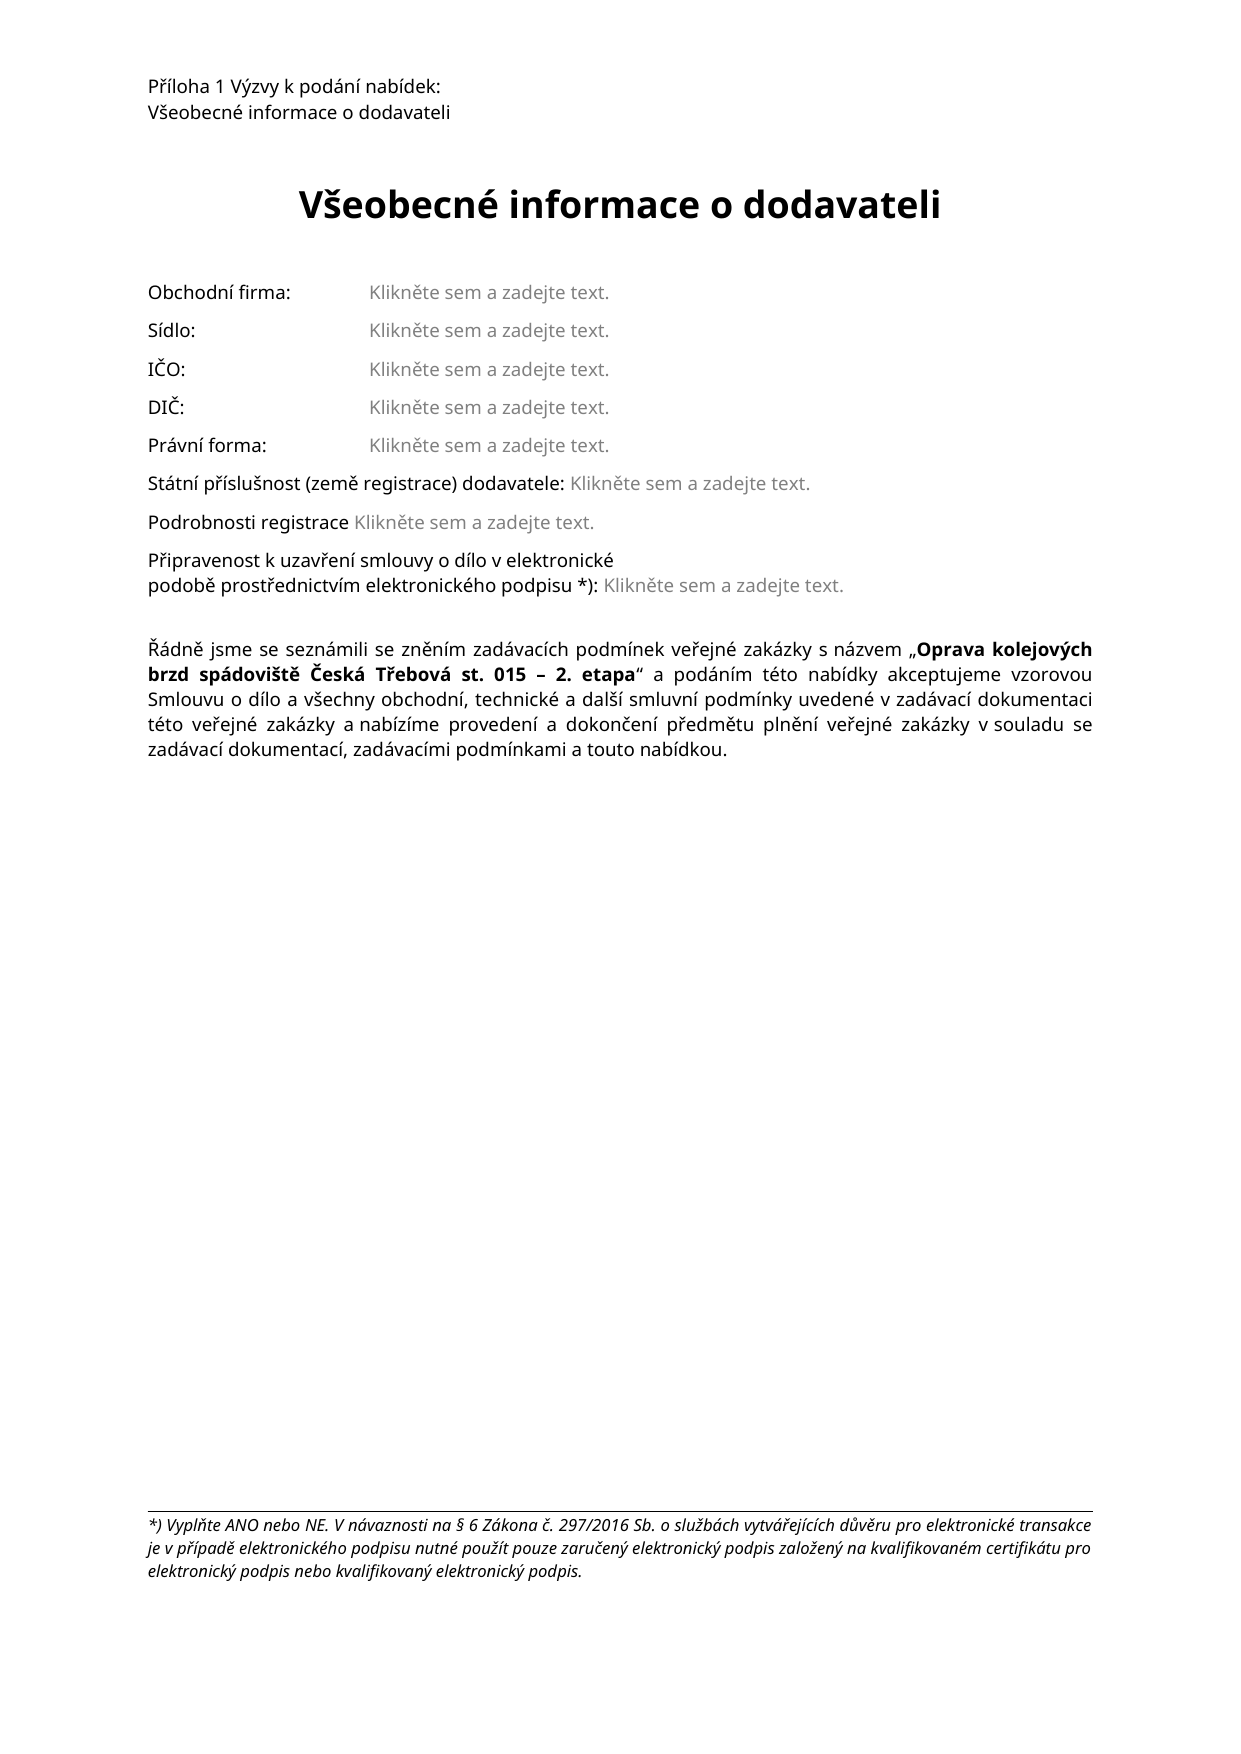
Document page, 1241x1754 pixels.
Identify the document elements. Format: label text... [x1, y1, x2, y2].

text Obchodní firma: [148, 279, 1093, 305]
text Právní forma: [148, 432, 1093, 458]
title Všeobecné informace o dodavateli [148, 178, 1093, 229]
text Sídlo: [148, 318, 1093, 343]
text Podrobnosti registrace [148, 509, 1093, 534]
text podobě prostřednictvím elektronického podpisu *): [148, 573, 1093, 598]
text DIČ: [148, 394, 1093, 420]
text IČO: [148, 356, 1093, 382]
text Řádně jsme se seznámili se zněním zadávacích podmínek veřejné zakázky s názvem „Oprava kolejových brzd spádoviště Česká Třebová st. 015 – 2. etapa“ a podáním této nabídky akceptujeme vzorovou Smlouvu o dílo a všechny obchodní, technické a další smluvní podmínky uvedené v zadávací dokumentaci této veřejné zakázky a nabízíme provedení a dokončení předmětu plnění veřejné zakázky v souladu se zadávací dokumentací, zadávacími podmínkami a touto nabídkou. [148, 636, 1093, 761]
text Státní příslušnost (země registrace) dodavatele: [148, 471, 1093, 496]
text Připravenost k uzavření smlouvy o dílo v elektronické [148, 547, 1093, 573]
text *) Vyplňte ANO nebo NE. V návaznosti na § 6 Zákona č. 297/2016 Sb. o službách vytvářejících důvěru pro elektronické transakce je v případě elektronického podpisu nutné použít pouze zaručený elektronický podpis založený na kvalifikovaném certifikátu pro elektronický podpis nebo kvalifikovaný elektronický podpis. [148, 1512, 1093, 1582]
